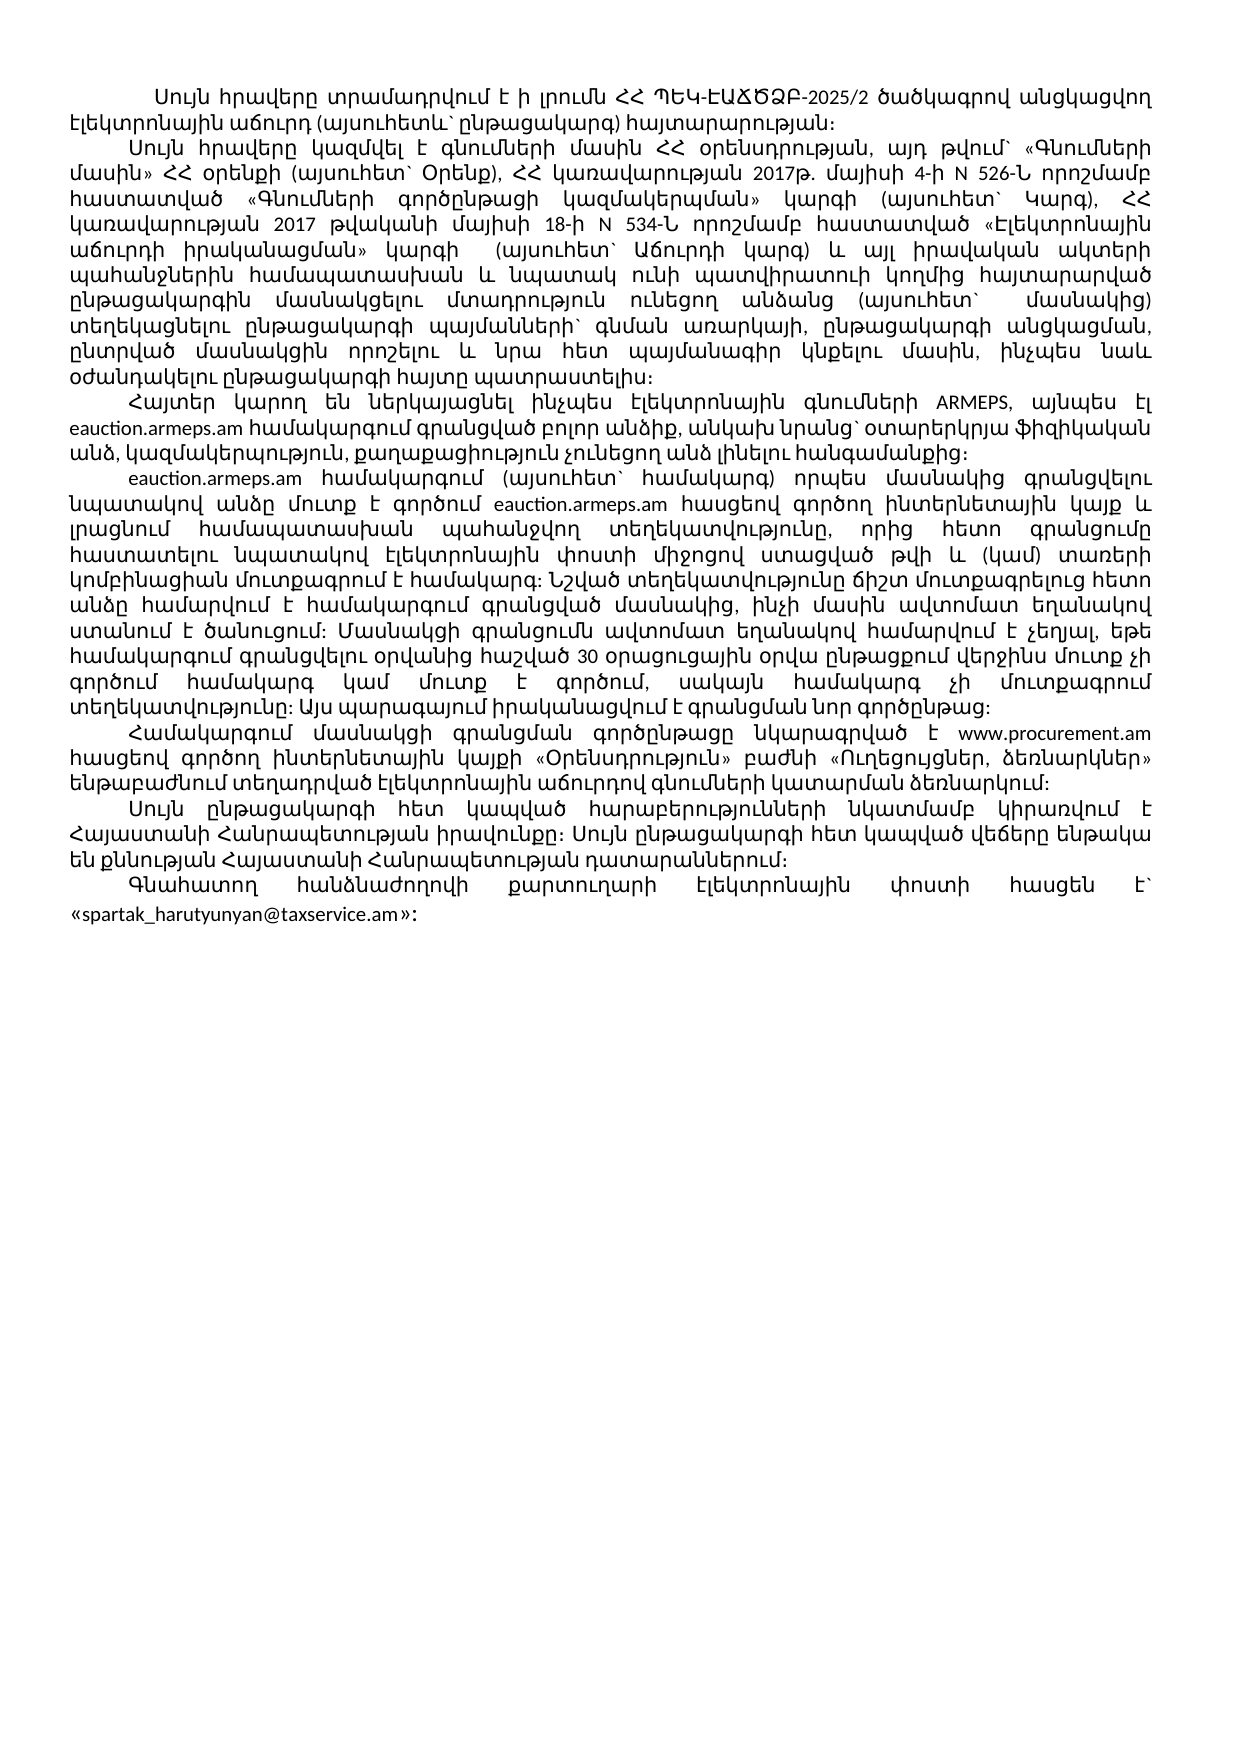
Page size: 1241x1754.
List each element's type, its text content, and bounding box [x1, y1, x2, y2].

text Գնահատող հանձնաժողովի քարտուղարի էլեկտրոնային փոստի հասցեն է` «spartak_harutyunyan@taxservice.am»: [69, 872, 1152, 928]
text Սույն հրավերը տրամադրվում է ի լրումն ՀՀ ՊԵԿ-ԷԱՃԾՁԲ-2025/2 ծածկագրով անցկացվող էլեկտրոնային աճուրդ (այսուհետև` ընթացակարգ) հայտարարության։ [69, 84, 1152, 135]
text Հայտեր կարող են ներկայացնել ինչպես էլեկտրոնային գնումների ARMEPS, այնպես էլ eauction.armeps.am համակարգում գրանցված բոլոր անձիք, անկախ նրանց` օտարերկրյա ֆիզիկական անձ, կազմակերպություն, քաղաքացիություն չունեցող անձ լինելու հանգամանքից։ [69, 389, 1152, 466]
text eauction.armeps.am համակարգում (այսուհետ` համակարգ) որպես մասնակից գրանցվելու նպատակով անձը մուտք է գործում eauction.armeps.am հասցեով գործող ինտերնետային կայք և լրացնում համապատասխան պահանջվող տեղեկատվությունը, որից հետո գրանցումը հաստատելու նպատակով էլեկտրոնային փոստի միջոցով ստացված թվի և (կամ) տառերի կոմբինացիան մուտքագրում է համակարգ: Նշված տեղեկատվությունը ճիշտ մուտքագրելուց հետո անձը համարվում է համակարգում գրանցված մասնակից, ինչի մասին ավտոմատ եղանակով ստանում է ծանուցում: Մասնակցի գրանցումն ավտոմատ եղանակով համարվում է չեղյալ, եթե համակարգում գրանցվելու օրվանից հաշված 30 օրացուցային օրվա ընթացքում վերջինս մուտք չի գործում համակարգ կամ մուտք է գործում, սակայն համակարգ չի մուտքագրում տեղեկատվությունը: Այս պարագայում իրականացվում է գրանցման նոր գործընթաց: [69, 466, 1152, 720]
text Սույն հրավերը կազմվել է գնումների մասին ՀՀ օրենսդրության, այդ թվում` «Գնումների մասին» ՀՀ օրենքի (այսուհետ` Օրենք), ՀՀ կառավարության 2017թ. մայիսի 4-ի N 526-Ն որոշմամբ հաստատված «Գնումների գործընթացի կազմակերպման» կարգի (այսուհետ` Կարգ), ՀՀ կառավարության 2017 թվականի մայիսի 18-ի N 534-Ն որոշմամբ հաստատված «Էլեկտրոնային աճուրդի իրականացման» կարգի (այսուհետ` Աճուրդի կարգ) և այլ իրավական ակտերի պահանջներին համապատասխան և նպատակ ունի պատվիրատուի կողմից հայտարարված ընթացակարգին մասնակցելու մտադրություն ունեցող անձանց (այսուհետ` մասնակից) տեղեկացնելու ընթացակարգի պայմանների` գնման առարկայի, ընթացակարգի անցկացման, ընտրված մասնակցին որոշելու և նրա հետ պայմանագիր կնքելու մասին, ինչպես նաև օժանդակելու ընթացակարգի հայտը պատրաստելիս։ [69, 135, 1152, 389]
text Սույն ընթացակարգի հետ կապված հարաբերությունների նկատմամբ կիրառվում է Հայաստանի Հանրապետության իրավունքը։ Սույն ընթացակարգի հետ կապված վեճերը ենթակա են քննության Հայաստանի Հանրապետության դատարաններում։ [69, 796, 1152, 872]
text Համակարգում մասնակցի գրանցման գործընթացը նկարագրված է www.procurement.am հասցեով գործող ինտերնետային կայքի «Օրենսդրություն» բաժնի «Ուղեցույցներ, ձեռնարկներ» ենթաբաժնում տեղադրված էլեկտրոնային աճուրդով գնումների կատարման ձեռնարկում: [69, 720, 1152, 796]
